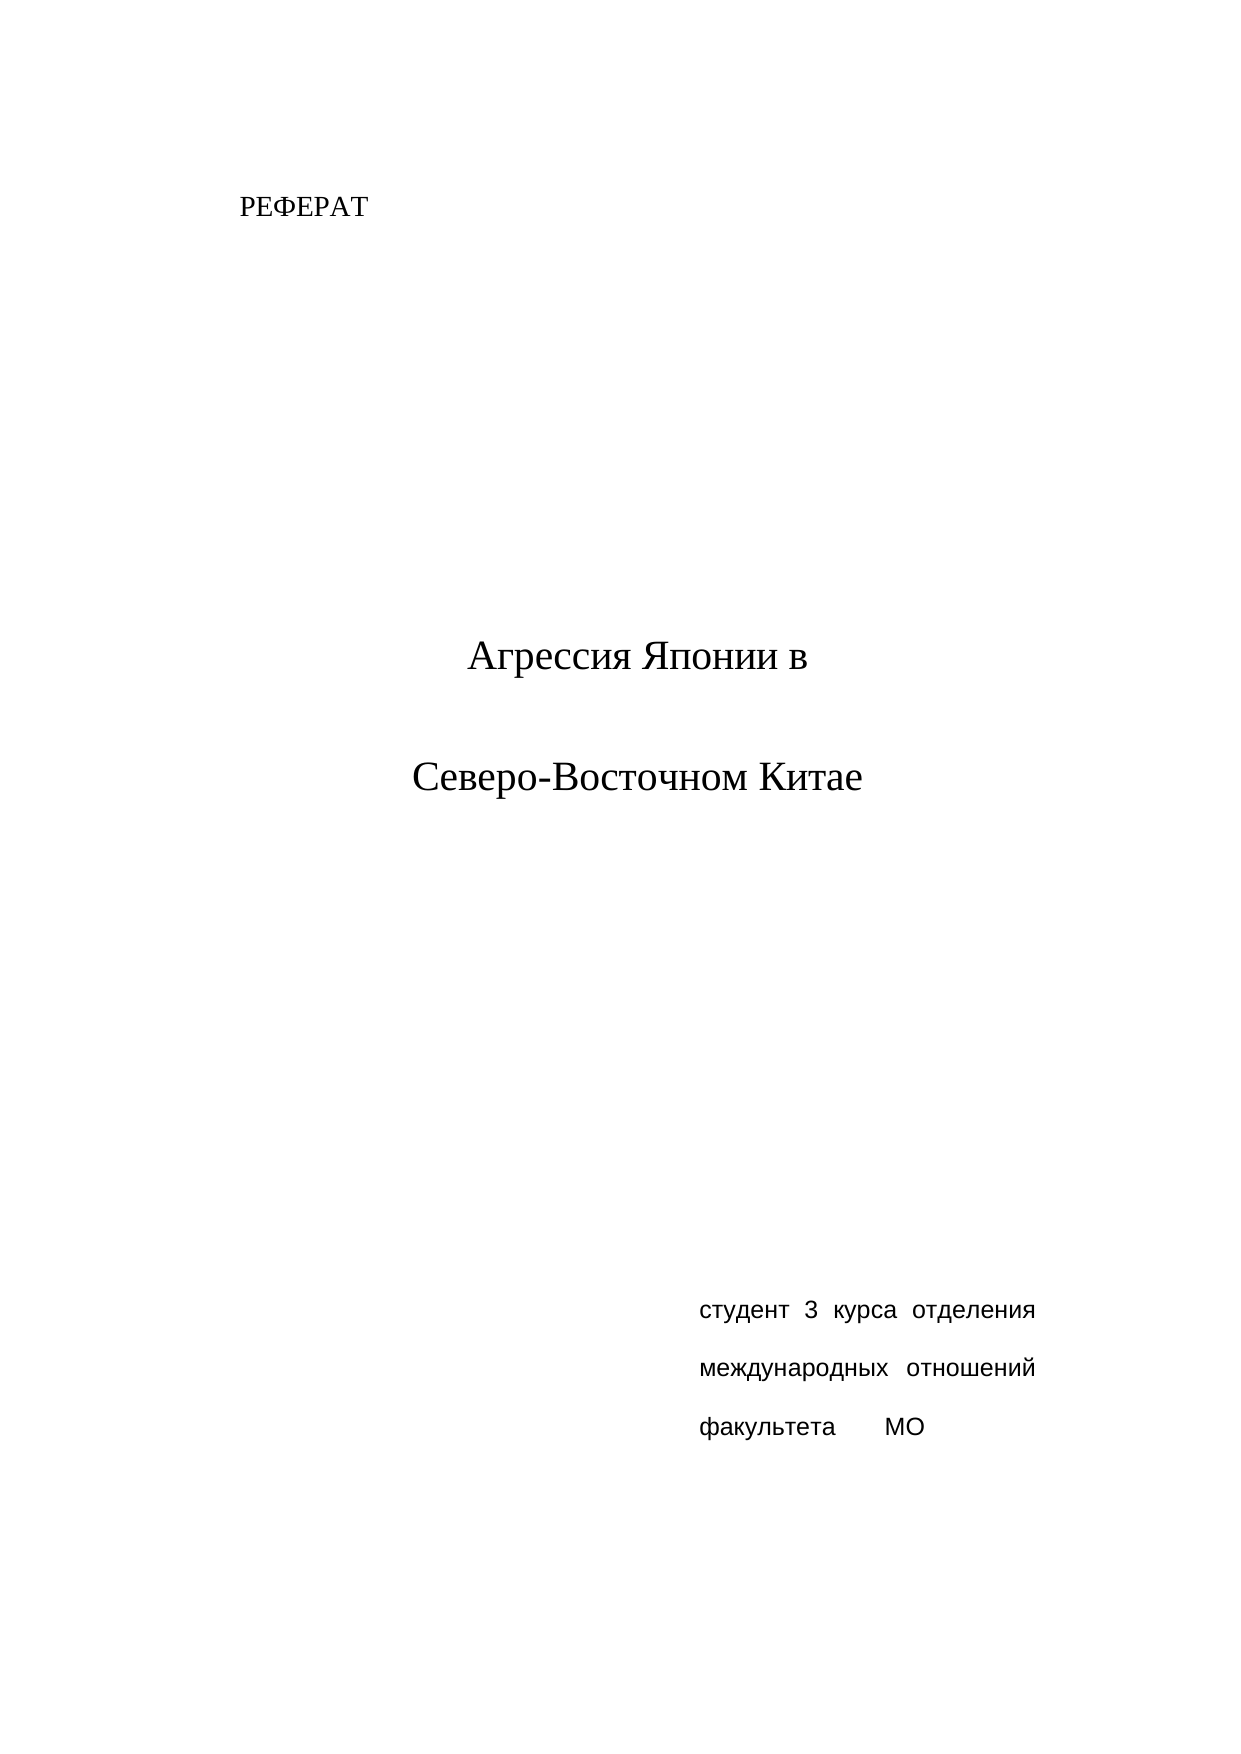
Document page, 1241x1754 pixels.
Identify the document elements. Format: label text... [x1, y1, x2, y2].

text студент 3 курса отделения международных отношений факультета МО [699, 1295, 1036, 1440]
text Северо-Восточном Китае [183, 751, 1036, 799]
text Агрессия Японии в [183, 630, 1036, 678]
text РЕФЕРАТ [183, 190, 1036, 223]
